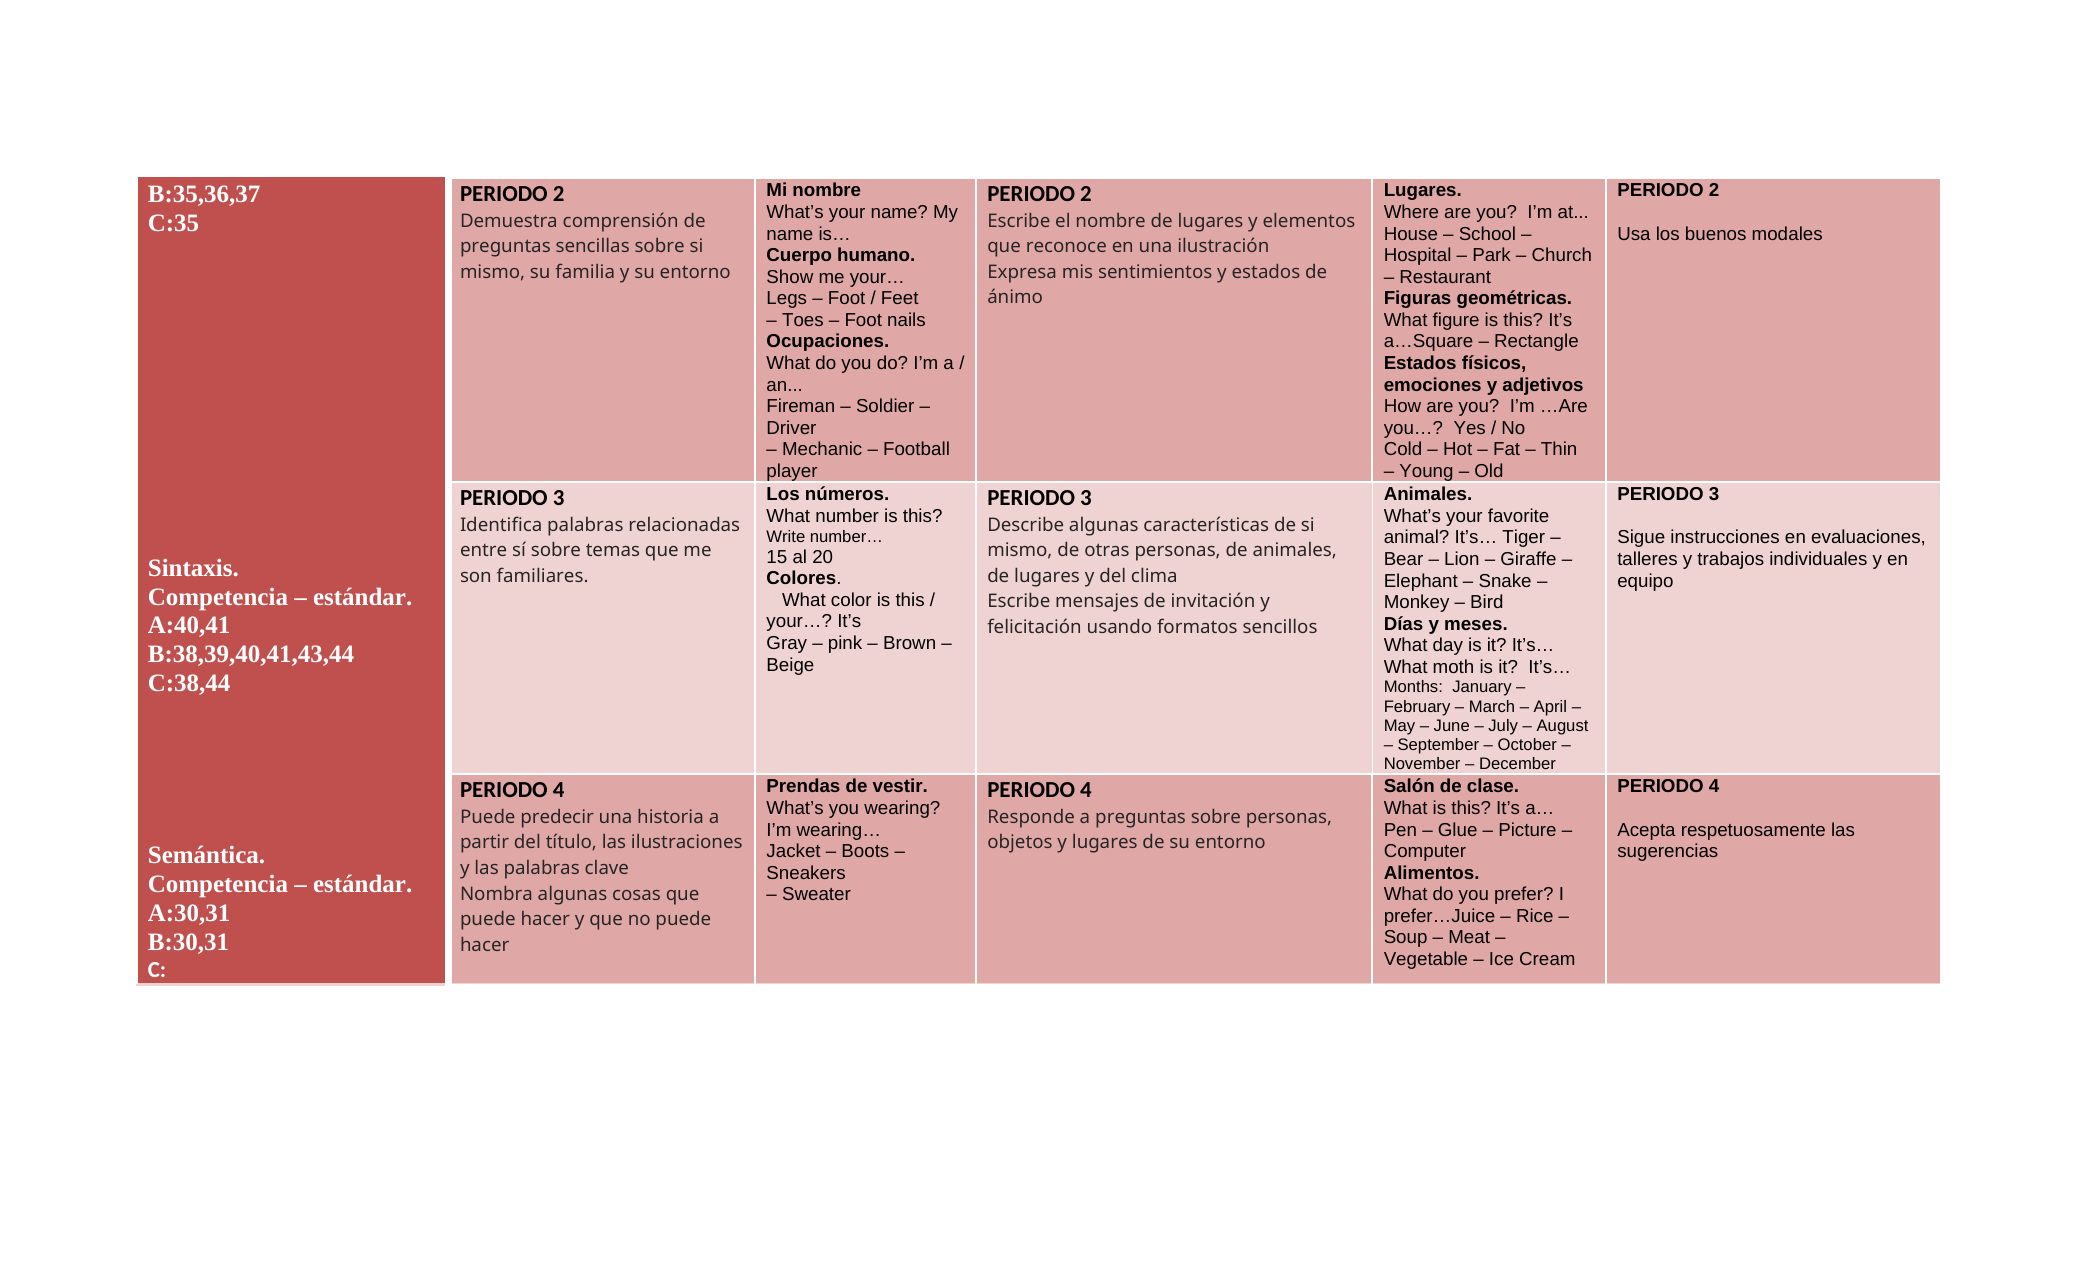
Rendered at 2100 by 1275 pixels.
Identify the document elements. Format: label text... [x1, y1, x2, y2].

table_cell Mi nombre What’s your name? My name is… Cuerpo humano. Show me your… Legs – Foot / Feet – Toes – Foot nails Ocupaciones. What do you do? I’m a / an... Fireman – Soldier – Driver – Mechanic – Football player [756, 179, 975, 481]
table_cell PERIODO 3 Identifica palabras relacionadas entre sí sobre temas que me son familiares. [452, 483, 754, 773]
table_cell PERIODO 4 Acepta respetuosamente las sugerencias [1607, 775, 1940, 983]
table_cell Salón de clase. What is this? It’s a… Pen – Glue – Picture – Computer Alimentos. What do you prefer? I prefer…Juice – Rice – Soup – Meat – Vegetable – Ice Cream [1373, 775, 1605, 983]
table_cell Animales. What’s your favorite animal? It’s… Tiger – Bear – Lion – Giraffe – Elephant – Snake – Monkey – Bird Días y meses. What day is it? It’s… What moth is it? It’s… Months: January – February – March – April – May – June – July – August – September – October – November – December [1373, 483, 1605, 773]
table_cell PERIODO 4 Puede predecir una historia a partir del título, las ilustraciones y las palabras clave Nombra algunas cosas que puede hacer y que no puede hacer [452, 775, 754, 983]
table_cell Prendas de vestir. What’s you wearing? I’m wearing… Jacket – Boots – Sneakers – Sweater [756, 775, 975, 983]
table_cell PERIODO 2 Demuestra comprensión de preguntas sencillas sobre si mismo, su familia y su entorno [452, 179, 754, 481]
table_cell PERIODO 4 Responde a preguntas sobre personas, objetos y lugares de su entorno [977, 775, 1371, 983]
table_cell PERIODO 2 Escribe el nombre de lugares y elementos que reconoce en una ilustración Expresa mis sentimientos y estados de ánimo [977, 179, 1371, 481]
table_cell Lugares. Where are you? I’m at... House – School – Hospital – Park – Church – Restaurant Figuras geométricas. What figure is this? It’s a…Square – Rectangle Estados físicos, emociones y adjetivos How are you? I’m …Are you…? Yes / No Cold – Hot – Fat – Thin – Young – Old [1373, 179, 1605, 481]
table_cell Los números. What number is this? Write number… 15 al 20 Colores. What color is this / your…? It’s Gray – pink – Brown – Beige [756, 483, 975, 773]
table_cell PERIODO 2 Usa los buenos modales [1607, 179, 1940, 481]
table_cell PERIODO 3 Sigue instrucciones en evaluaciones, talleres y trabajos individuales y en equipo [1607, 483, 1940, 773]
table_cell PERIODO 3 Describe algunas características de si mismo, de otras personas, de animales, de lugares y del clima Escribe mensajes de invitación y felicitación usando formatos sencillos [977, 483, 1372, 773]
